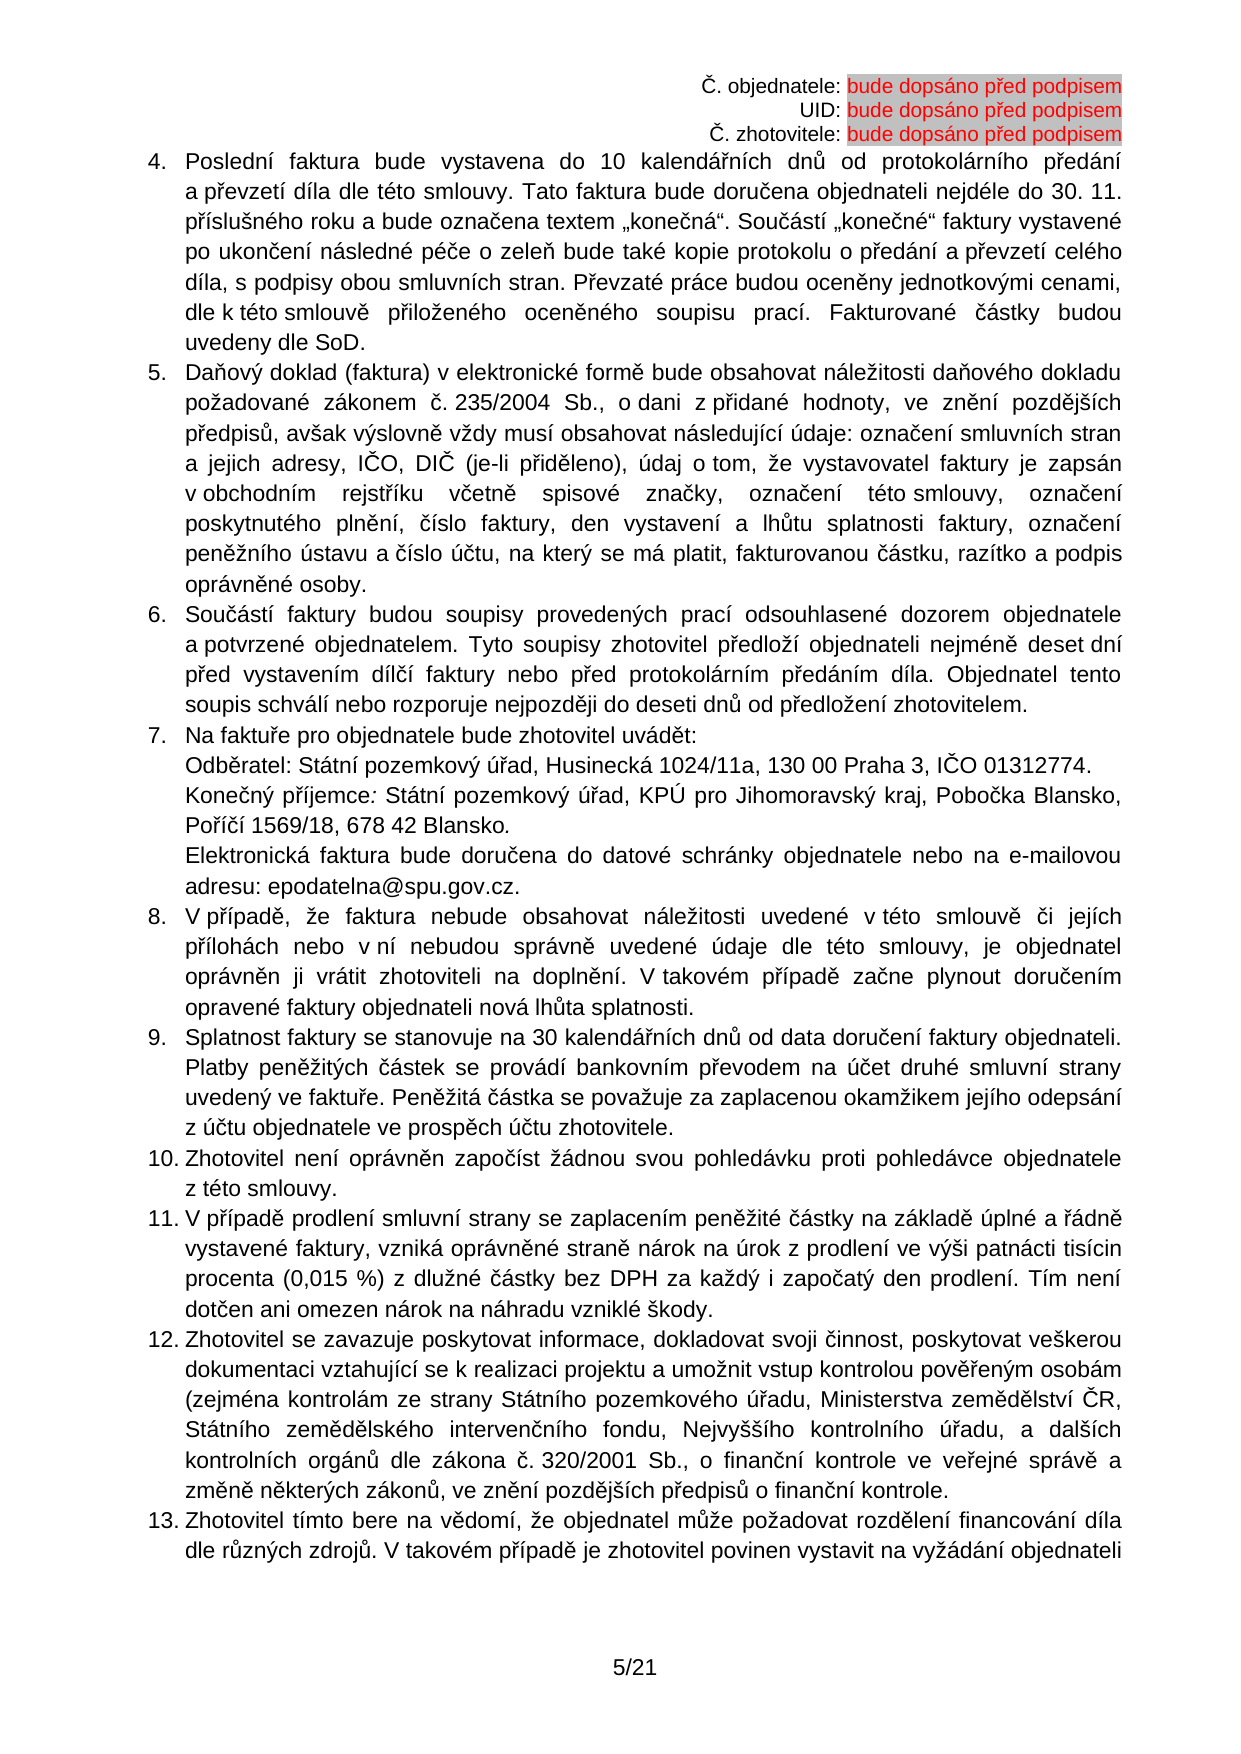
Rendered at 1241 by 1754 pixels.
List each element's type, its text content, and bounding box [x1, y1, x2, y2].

list Zhotovitel není oprávněn započíst žádnou svou pohledávku proti pohledávce objednatele z této smlouvy. [148, 1144, 1122, 1201]
list Poslední faktura bude vystavena do 10 kalendářních dnů od protokolárního předání a převzetí díla dle této smlouvy. Tato faktura bude doručena objednateli nejdéle do 30. 11. příslušného roku a bude označena textem „konečná“. Součástí „konečné“ faktury vystavené po ukončení následné péče o zeleň bude také kopie protokolu o předání a převzetí celého díla, s podpisy obou smluvních stran. Převzaté práce budou oceněny jednotkovými cenami, dle k této smlouvě přiloženého oceněného soupisu prací. Fakturované částky budou uvedeny dle SoD. [148, 148, 1122, 355]
text Elektronická faktura bude doručena do datové schránky objednatele nebo na e-mailovou adresu: epodatelna@spu.gov.cz. [185, 842, 1122, 899]
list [148, 1507, 1122, 1563]
list Součástí faktury budou soupisy provedených prací odsouhlasené dozorem objednatele a potvrzené objednatelem. Tyto soupisy zhotovitel předloží objednateli nejméně deset dní před vystavením dílčí faktury nebo před protokolárním předáním díla. Objednatel tento soupis schválí nebo rozporuje nejpozději do deseti dnů od předložení zhotovitelem. [148, 601, 1122, 718]
list V případě, že faktura nebude obsahovat náležitosti uvedené v této smlouvě či jejích přílohách nebo v ní nebudou správně uvedené údaje dle této smlouvy, je objednatel oprávněn ji vrátit zhotoviteli na doplnění. V takovém případě začne plynout doručením opravené faktury objednateli nová lhůta splatnosti. [148, 903, 1122, 1020]
list V případě prodlení smluvní strany se zaplacením peněžité částky na základě úplné a řádně vystavené faktury, vzniká oprávněné straně nárok na úrok z prodlení ve výši patnácti tisícin procenta (0,015 %) z dlužné částky bez DPH za každý i započatý den prodlení. Tím není dotčen ani omezen nárok na náhradu vzniklé škody. [148, 1205, 1122, 1322]
text Konečný příjemce: Státní pozemkový úřad, KPÚ pro Jihomoravský kraj, Pobočka Blansko, Poříčí 1569/18, 678 42 Blansko. [185, 782, 1122, 838]
list Daňový doklad (faktura) v elektronické formě bude obsahovat náležitosti daňového dokladu požadované zákonem č. 235/2004 Sb., o dani z přidané hodnoty, ve znění pozdějších předpisů, avšak výslovně vždy musí obsahovat následující údaje: označení smluvních stran a jejich adresy, IČO, DIČ (je-li přiděleno), údaj o tom, že vystavovatel faktury je zapsán v obchodním rejstříku včetně spisové značky, označení této smlouvy, označení poskytnutého plnění, číslo faktury, den vystavení a lhůtu splatnosti faktury, označení peněžního ústavu a číslo účtu, na který se má platit, fakturovanou částku, razítko a podpis oprávněné osoby. [148, 359, 1122, 597]
text Odběratel: Státní pozemkový úřad, Husinecká 1024/11a, 130 00 Praha 3, IČO 01312774. [185, 752, 1122, 778]
list Splatnost faktury se stanovuje na 30 kalendářních dnů od data doručení faktury objednateli. Platby peněžitých částek se provádí bankovním převodem na účet druhé smluvní strany uvedený ve faktuře. Peněžitá částka se považuje za zaplacenou okamžikem jejího odepsání z účtu objednatele ve prospěch účtu zhotovitele. [148, 1024, 1122, 1141]
list Na faktuře pro objednatele bude zhotovitel uvádět: [148, 722, 1122, 748]
list Zhotovitel se zavazuje poskytovat informace, dokladovat svoji činnost, poskytovat veškerou dokumentaci vztahující se k realizaci projektu a umožnit vstup kontrolou pověřeným osobám (zejména kontrolám ze strany Státního pozemkového úřadu, Ministerstva zemědělství ČR, Státního zemědělského intervenčního fondu, Nejvyššího kontrolního úřadu, a dalších kontrolních orgánů dle zákona č. 320/2001 Sb., o finanční kontrole ve veřejné správě a změně některých zákonů, ve znění pozdějších předpisů o finanční kontrole. [148, 1326, 1122, 1503]
